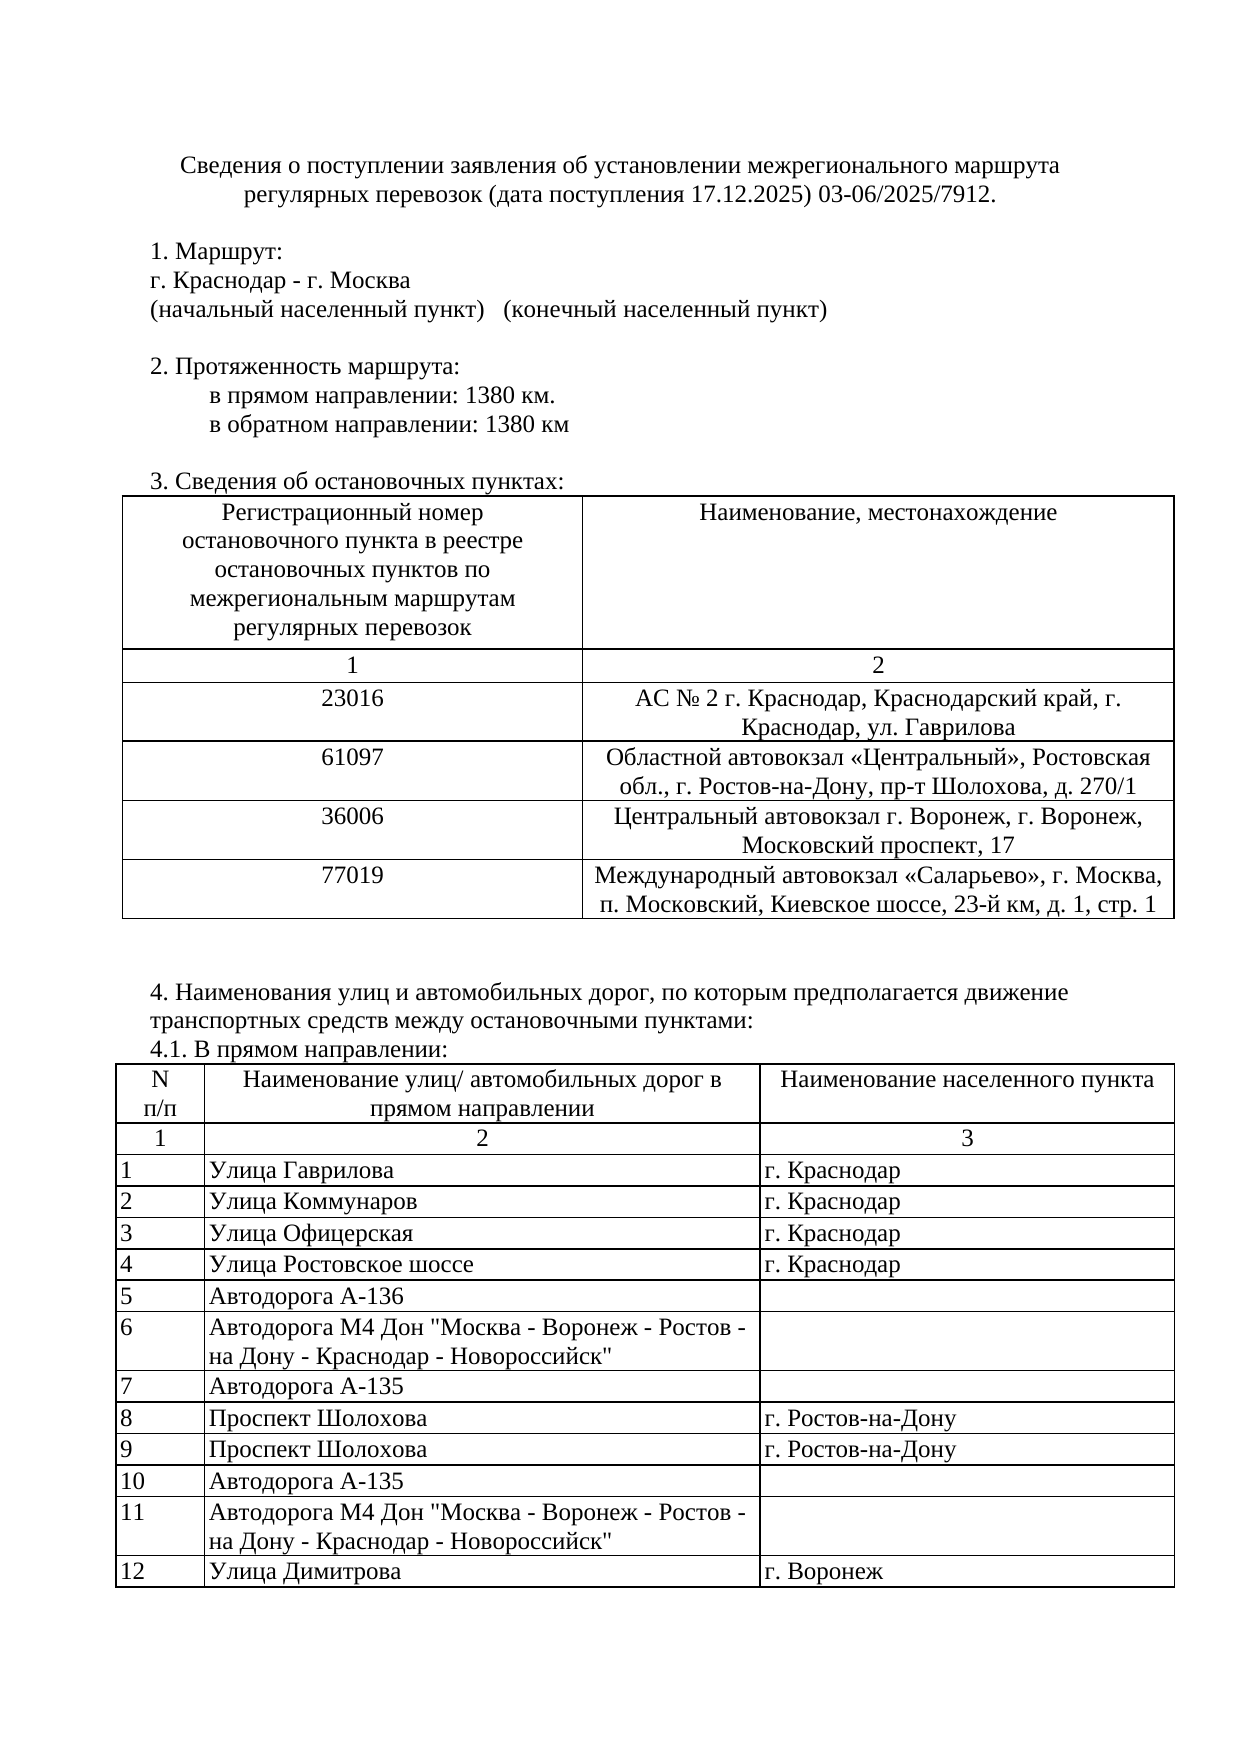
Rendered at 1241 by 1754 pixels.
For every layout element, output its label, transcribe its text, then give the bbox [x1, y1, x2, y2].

table_cell Улица Димитрова [205, 1556, 759, 1586]
table_cell 1 [123, 650, 582, 681]
table_cell [761, 1371, 1174, 1401]
table_cell 1 [117, 1124, 204, 1153]
text в обратном направлении: 1380 км [150, 409, 1090, 437]
table_cell 77019 [123, 860, 582, 918]
table_cell 36006 [123, 801, 582, 858]
table_header N п/п [117, 1065, 204, 1122]
table_cell Улица Офицерская [205, 1218, 759, 1248]
table_cell 9 [117, 1434, 204, 1464]
table_cell АС № 2 г. Краснодар, Краснодарский край, г. Краснодар, ул. Гаврилова [583, 683, 1173, 740]
table_cell Областной автовокзал «Центральный», Ростовская обл., г. Ростов-на-Дону, пр-т Шолохова, д. 270/1 [583, 742, 1173, 799]
table_cell 23016 [123, 683, 582, 740]
table_cell 61097 [123, 742, 582, 799]
table_cell 11 [117, 1497, 204, 1555]
table_cell 10 [117, 1466, 204, 1496]
table_cell г. Краснодар [761, 1218, 1174, 1248]
table_cell г. Ростов-на-Дону [761, 1434, 1174, 1464]
text 3. Сведения об остановочных пунктах: [150, 466, 1090, 495]
text (начальный населенный пункт) (конечный населенный пункт) [150, 294, 1090, 322]
table_cell г. Краснодар [761, 1155, 1174, 1185]
table_cell 3 [761, 1124, 1174, 1153]
table_cell Проспект Шолохова [205, 1434, 759, 1464]
table_cell 6 [117, 1312, 204, 1370]
table_cell Улица Гаврилова [205, 1155, 759, 1185]
table_cell г. Воронеж [761, 1556, 1174, 1586]
table_cell 8 [117, 1403, 204, 1433]
table_cell г. Краснодар [761, 1187, 1174, 1216]
table_cell [761, 1281, 1174, 1311]
table_cell Автодорога А-135 [205, 1466, 759, 1496]
table_cell Международный автовокзал «Саларьево», г. Москва, п. Московский, Киевское шоссе, 23-й км, д. 1, стр. 1 [583, 860, 1173, 918]
table_cell Улица Коммунаров [205, 1187, 759, 1216]
text г. Краснодар - г. Москва [150, 265, 1090, 294]
table_cell 12 [117, 1556, 204, 1586]
table_cell Автодорога А-135 [205, 1371, 759, 1401]
table_cell 5 [117, 1281, 204, 1311]
table_cell Автодорога М4 Дон "Москва - Воронеж - Ростов -на Дону - Краснодар - Новороссийск" [205, 1312, 759, 1370]
text 4.1. В прямом направлении: [150, 1034, 1090, 1063]
table_cell 2 [205, 1124, 759, 1153]
table_cell Автодорога М4 Дон "Москва - Воронеж - Ростов -на Дону - Краснодар - Новороссийск" [205, 1497, 759, 1555]
table_header Наименование, местонахождение [583, 497, 1173, 648]
text 1. Маршрут: [150, 236, 1090, 265]
table_cell г. Ростов-на-Дону [761, 1403, 1174, 1433]
table_cell Проспект Шолохова [205, 1403, 759, 1433]
table_cell Улица Ростовское шоссе [205, 1250, 759, 1279]
table_header Наименование населенного пункта [761, 1065, 1174, 1122]
table_cell 3 [117, 1218, 204, 1248]
table_cell Центральный автовокзал г. Воронеж, г. Воронеж, Московский проспект, 17 [583, 801, 1173, 858]
text 4. Наименования улиц и автомобильных дорог, по которым предполагается движение транспортных средств между остановочными пунктами: [150, 977, 1090, 1034]
text в прямом направлении: 1380 км. [150, 380, 1090, 409]
table_cell [761, 1312, 1174, 1370]
text 2. Протяженность маршрута: [150, 351, 1090, 380]
table_cell [761, 1497, 1174, 1555]
table_cell 7 [117, 1371, 204, 1401]
table_header Наименование улиц/ автомобильных дорог в прямом направлении [205, 1065, 759, 1122]
table_cell 2 [117, 1187, 204, 1216]
text Сведения о поступлении заявления об установлении межрегионального маршрута регулярных перевозок (дата поступления 17.12.2025) 03-06/2025/7912. [150, 150, 1090, 207]
table_header Регистрационный номер остановочного пункта в реестре остановочных пунктов по межрегиональным маршрутам регулярных перевозок [123, 497, 582, 648]
table_cell г. Краснодар [761, 1250, 1174, 1279]
table_cell Автодорога А-136 [205, 1281, 759, 1311]
table_cell 2 [583, 650, 1173, 681]
table_cell 4 [117, 1250, 204, 1279]
table_cell 1 [117, 1155, 204, 1185]
table_cell [761, 1466, 1174, 1496]
